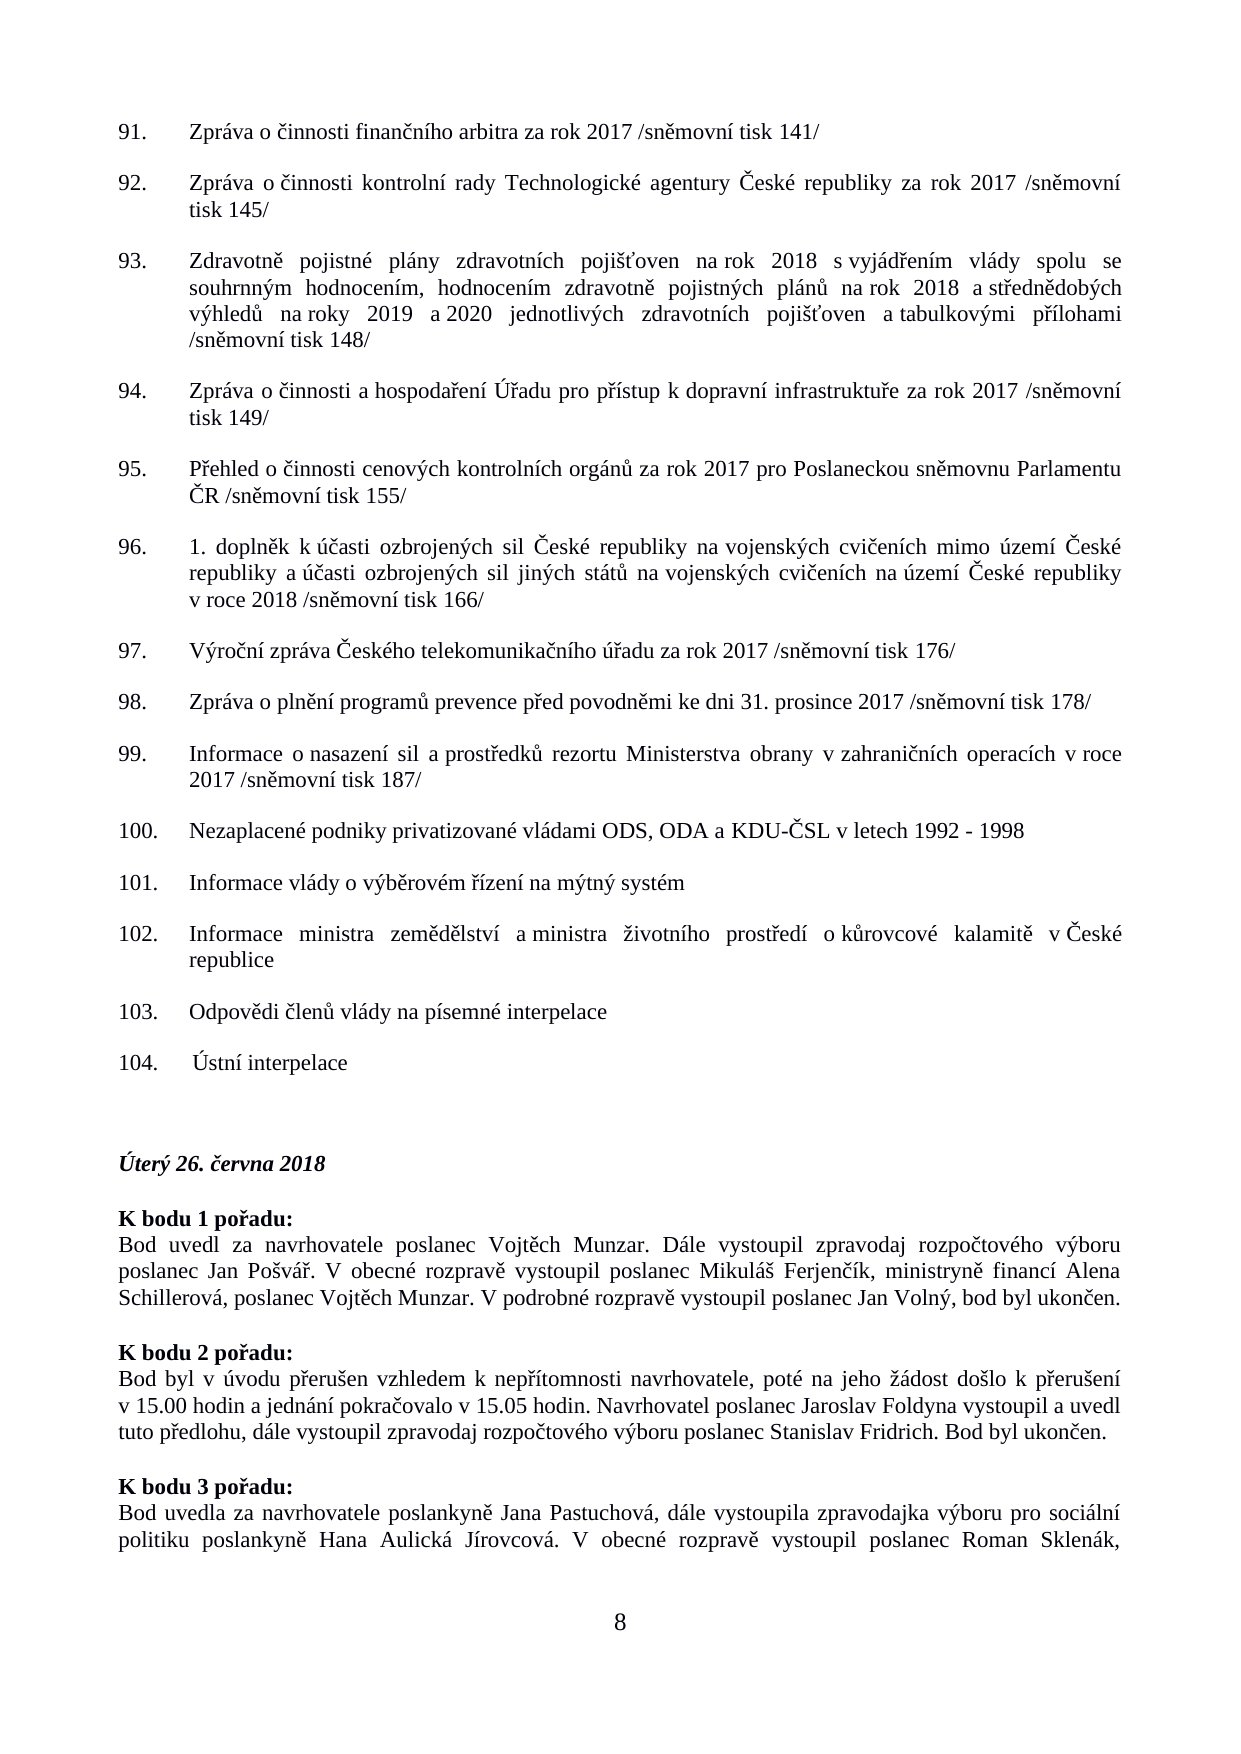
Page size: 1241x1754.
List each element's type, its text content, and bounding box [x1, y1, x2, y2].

text K bodu 1 pořadu: [118, 1205, 1122, 1231]
text 93. Zdravotně pojistné plány zdravotních pojišťoven na rok 2018 s vyjádřením vlády spolu se souhrnným hodnocením, hodnocením zdravotně pojistných plánů na rok 2018 a střednědobých výhledů na roky 2019 a 2020 jednotlivých zdravotních pojišťoven a tabulkovými přílohami /sněmovní tisk 148/ [118, 247, 1122, 353]
text 95. Přehled o činnosti cenových kontrolních orgánů za rok 2017 pro Poslaneckou sněmovnu Parlamentu ČR /sněmovní tisk 155/ [118, 455, 1122, 508]
text 97. Výroční zpráva Českého telekomunikačního úřadu za rok 2017 /sněmovní tisk 176/ [118, 637, 1122, 663]
text 99. Informace o nasazení sil a prostředků rezortu Ministerstva obrany v zahraničních operacích v roce 2017 /sněmovní tisk 187/ [118, 740, 1122, 792]
text 96. 1. doplněk k účasti ozbrojených sil České republiky na vojenských cvičeních mimo území České republiky a účasti ozbrojených sil jiných států na vojenských cvičeních na území České republiky v roce 2018 /sněmovní tisk 166/ [118, 533, 1122, 612]
text 92. Zpráva o činnosti kontrolní rady Technologické agentury České republiky za rok 2017 /sněmovní tisk 145/ [118, 169, 1122, 222]
text 98. Zpráva o plnění programů prevence před povodněmi ke dni 31. prosince 2017 /sněmovní tisk 178/ [118, 688, 1122, 715]
text Úterý 26. června 2018 [118, 1150, 1122, 1176]
text K bodu 3 pořadu: [118, 1473, 1122, 1499]
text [118, 1499, 1122, 1552]
text 103. Odpovědi členů vlády na písemné interpelace [118, 998, 1122, 1024]
text Bod byl v úvodu přerušen vzhledem k nepřítomnosti navrhovatele, poté na jeho žádost došlo k přerušení v 15.00 hodin a jednání pokračovalo v 15.05 hodin. Navrhovatel poslanec Jaroslav Foldyna vystoupil a uvedl tuto předlohu, dále vystoupil zpravodaj rozpočtového výboru poslanec Stanislav Fridrich. Bod byl ukončen. [118, 1365, 1122, 1444]
text 101. Informace vlády o výběrovém řízení na mýtný systém [118, 869, 1122, 895]
text 91. Zpráva o činnosti finančního arbitra za rok 2017 /sněmovní tisk 141/ [118, 118, 1122, 144]
text 94. Zpráva o činnosti a hospodaření Úřadu pro přístup k dopravní infrastruktuře za rok 2017 /sněmovní tisk 149/ [118, 378, 1122, 430]
text K bodu 2 pořadu: [118, 1339, 1122, 1365]
text 104. Ústní interpelace [118, 1049, 1122, 1076]
text Bod uvedl za navrhovatele poslanec Vojtěch Munzar. Dále vystoupil zpravodaj rozpočtového výboru poslanec Jan Pošvář. V obecné rozpravě vystoupil poslanec Mikuláš Ferjenčík, ministryně financí Alena Schillerová, poslanec Vojtěch Munzar. V podrobné rozpravě vystoupil poslanec Jan Volný, bod byl ukončen. [118, 1231, 1122, 1310]
text 102. Informace ministra zemědělství a ministra životního prostředí o kůrovcové kalamitě v České republice [118, 920, 1122, 973]
text 100. Nezaplacené podniky privatizované vládami ODS, ODA a KDU-ČSL v letech 1992 - 1998 [118, 817, 1122, 844]
